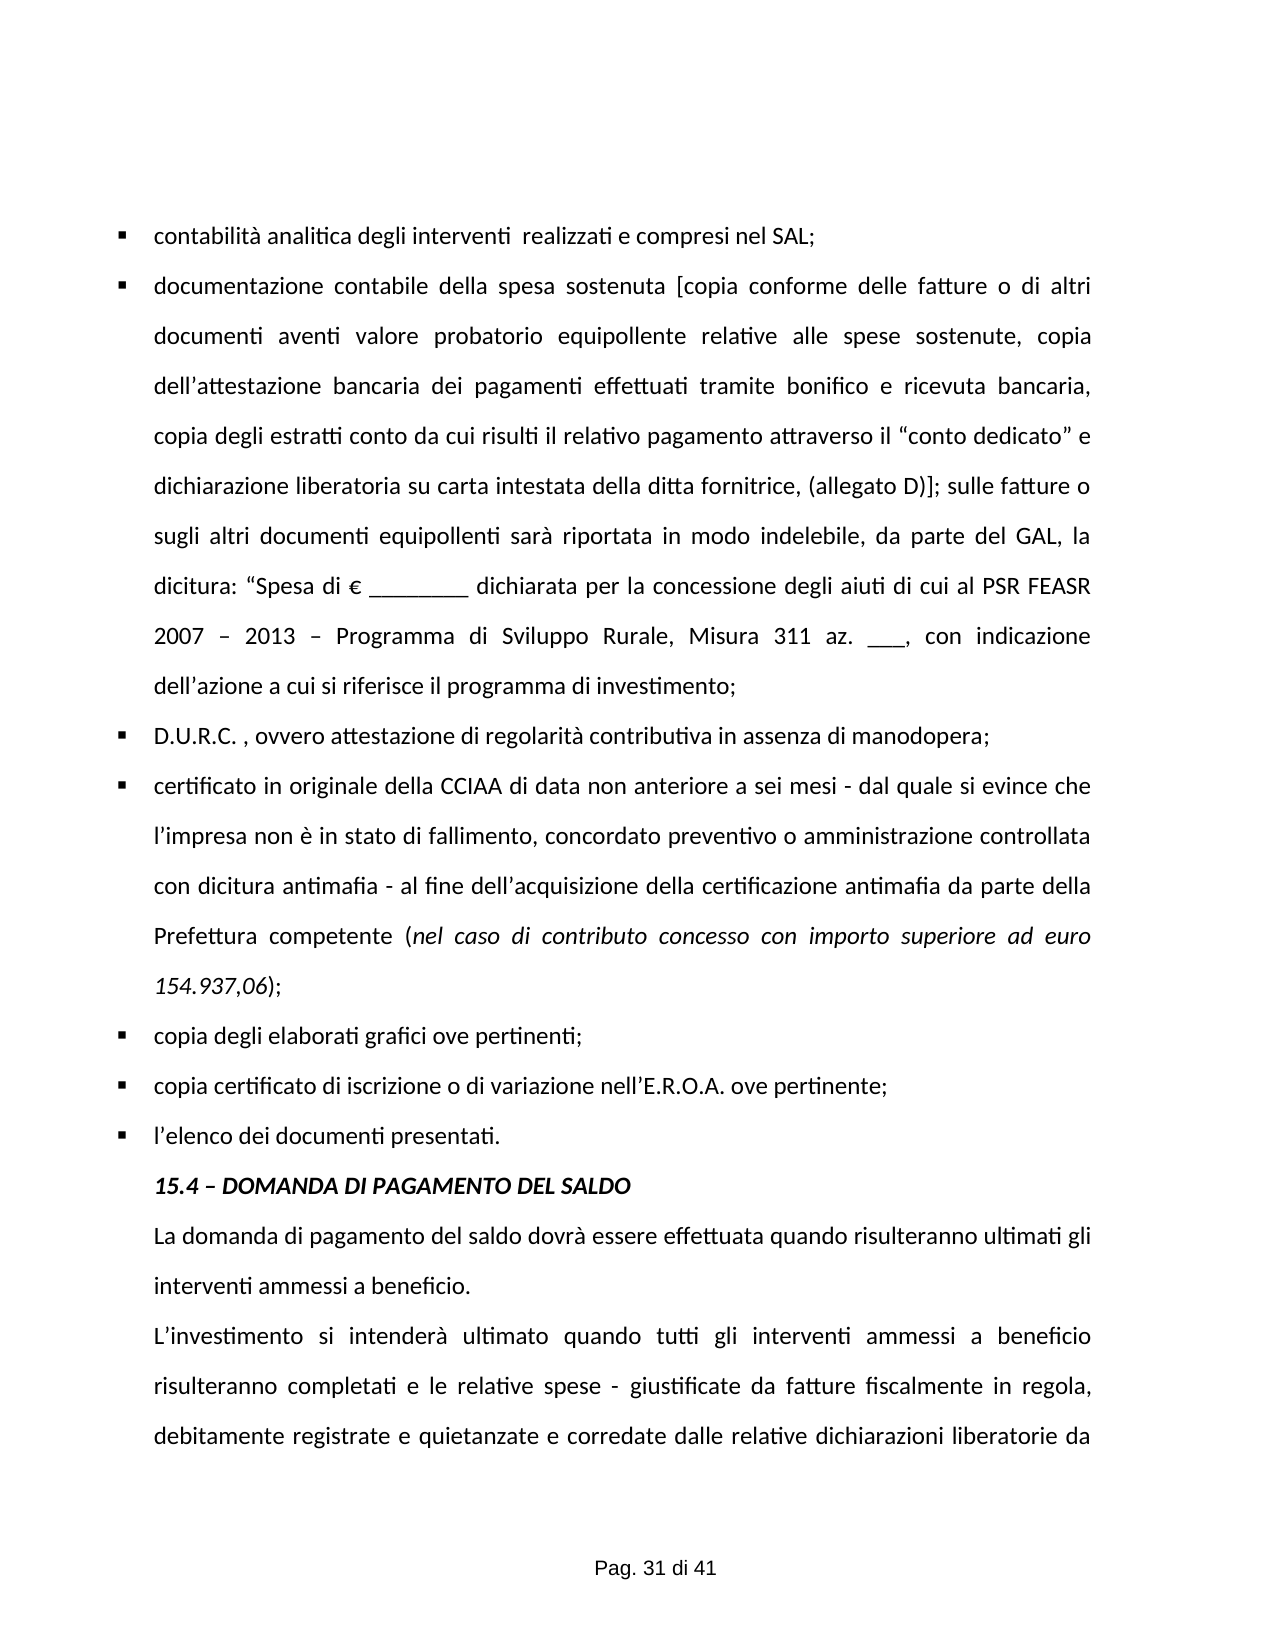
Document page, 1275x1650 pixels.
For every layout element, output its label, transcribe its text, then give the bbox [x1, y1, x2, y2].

text 15.4 – DOMANDA DI PAGAMENTO DEL SALDO [153, 1151, 1093, 1201]
list l’elenco dei documenti presentati. [116, 1101, 1093, 1151]
list certificato in originale della CCIAA di data non anteriore a sei mesi - dal quale si evince che l’impresa non è in stato di fallimento, concordato preventivo o amministrazione controllata con dicitura antimafia - al fine dell’acquisizione della certificazione antimafia da parte della Prefettura competente (nel caso di contributo concesso con importo superiore ad euro 154.937,06); [116, 751, 1093, 1001]
text La domanda di pagamento del saldo dovrà essere effettuata quando risulteranno ultimati gli interventi ammessi a beneficio. [153, 1201, 1093, 1301]
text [153, 1301, 1093, 1451]
list copia degli elaborati grafici ove pertinenti; [116, 1001, 1093, 1051]
list contabilità analitica degli interventi realizzati e compresi nel SAL; [116, 201, 1093, 251]
list documentazione contabile della spesa sostenuta [copia conforme delle fatture o di altri documenti aventi valore probatorio equipollente relative alle spese sostenute, copia dell’attestazione bancaria dei pagamenti effettuati tramite bonifico e ricevuta bancaria, copia degli estratti conto da cui risulti il relativo pagamento attraverso il “conto dedicato” e dichiarazione liberatoria su carta intestata della ditta fornitrice, (allegato D)]; sulle fatture o sugli altri documenti equipollenti sarà riportata in modo indelebile, da parte del GAL, la dicitura: “Spesa di € ________ dichiarata per la concessione degli aiuti di cui al PSR FEASR 2007 – 2013 – Programma di Sviluppo Rurale, Misura 311 az. ___, con indicazione dell’azione a cui si riferisce il programma di investimento; [116, 251, 1093, 701]
list D.U.R.C. , ovvero attestazione di regolarità contributiva in assenza di manodopera; [116, 701, 1093, 751]
list copia certificato di iscrizione o di variazione nell’E.R.O.A. ove pertinente; [116, 1051, 1093, 1101]
